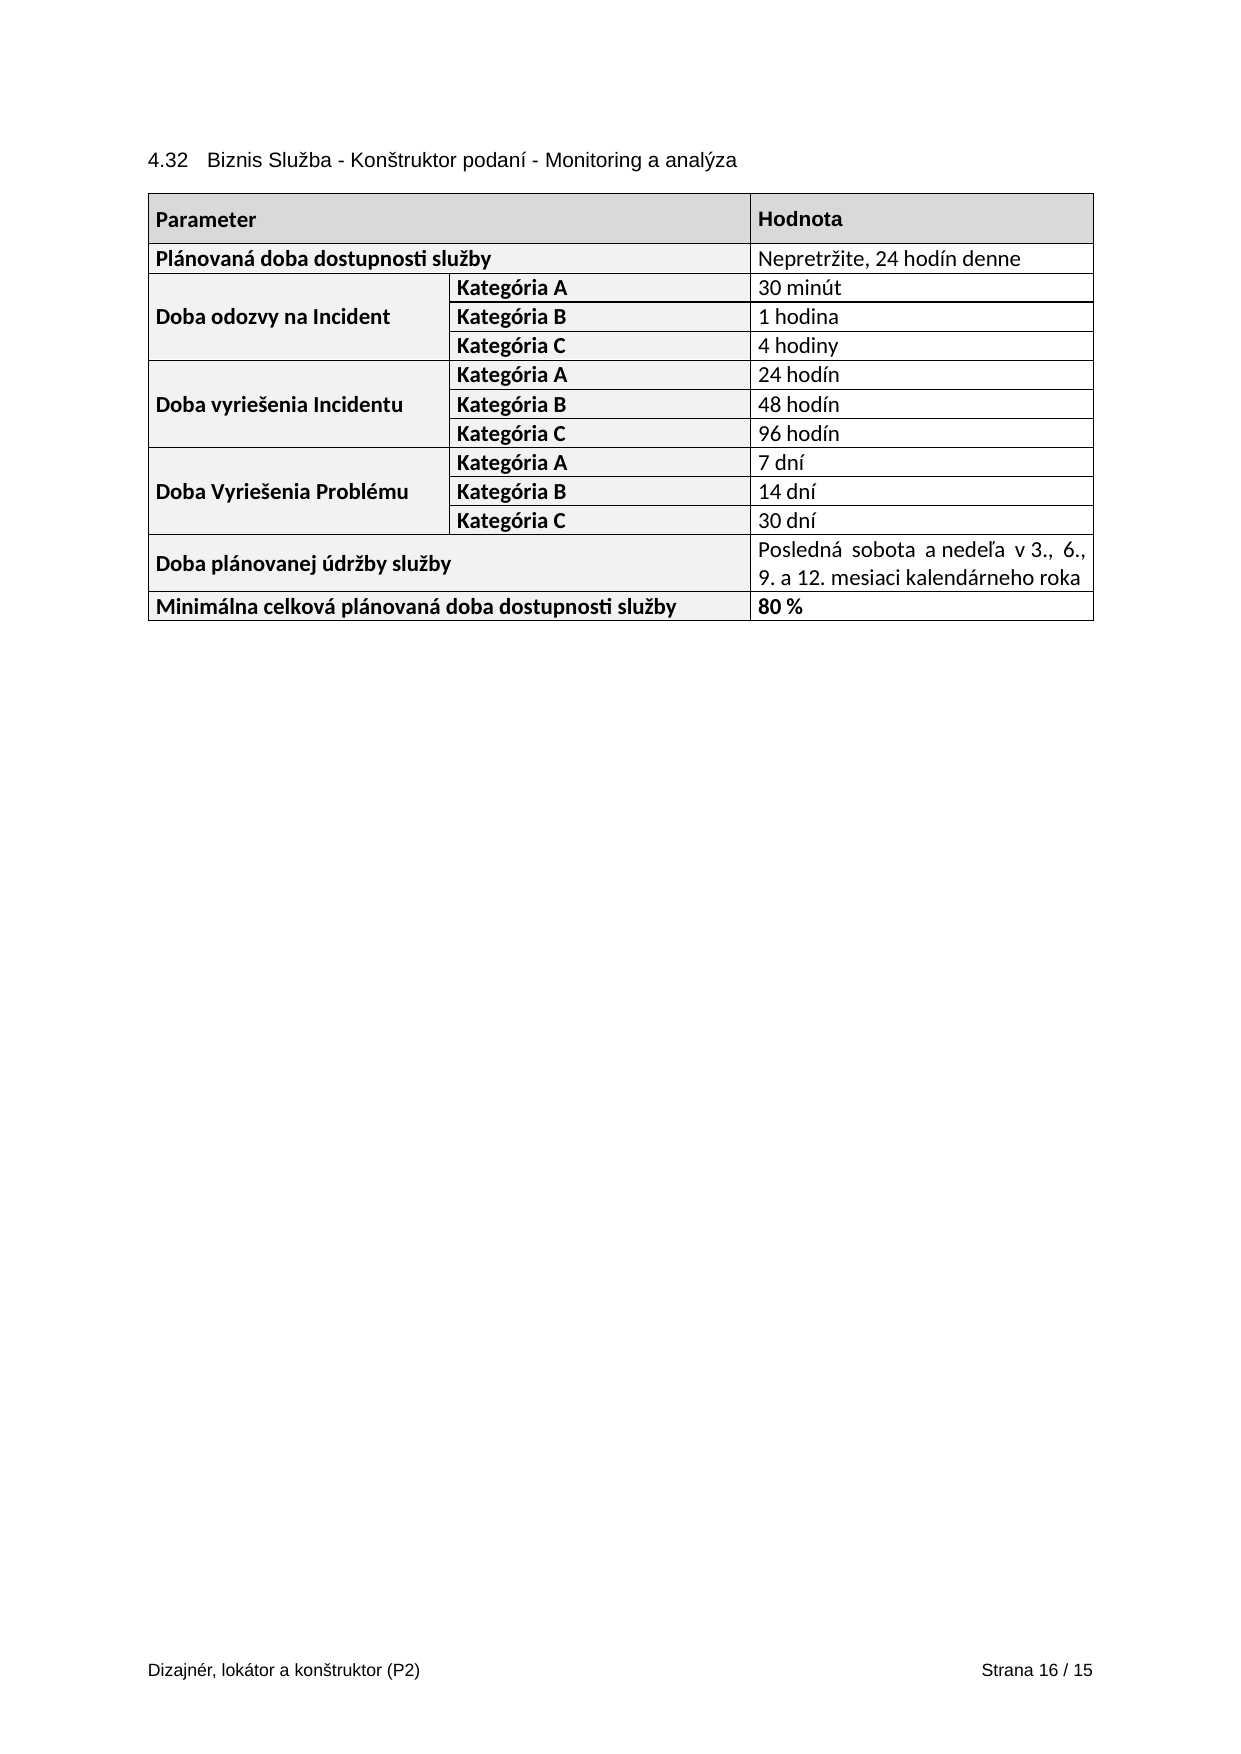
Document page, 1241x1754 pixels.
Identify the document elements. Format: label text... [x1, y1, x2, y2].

table_cell Doba vyriešenia Incidentu [149, 361, 449, 447]
table_cell Kategória A [450, 361, 750, 389]
table_cell Kategória A [450, 274, 750, 301]
table_cell 1 hodina [751, 303, 1093, 331]
text Biznis Služba - Konštruktor podaní - Monitoring a analýza [148, 148, 1092, 172]
table_cell Kategória C [450, 506, 750, 534]
table_cell Nepretržite, 24 hodín denne [751, 244, 1093, 272]
table_cell Minimálna celková plánovaná doba dostupnosti služby [149, 592, 750, 620]
table_cell Doba odozvy na Incident [149, 274, 449, 359]
table_cell Kategória B [450, 390, 750, 418]
table_cell 80 % [751, 592, 1093, 620]
table_cell 30 dní [751, 506, 1093, 534]
table_cell 48 hodín [751, 390, 1093, 418]
table_cell Kategória C [450, 332, 750, 359]
table_cell Plánovaná doba dostupnosti služby [149, 244, 750, 272]
table_cell 30 minút [751, 274, 1093, 301]
table_cell Doba plánovanej údržby služby [149, 535, 750, 591]
table_cell 4 hodiny [751, 332, 1093, 359]
table_cell Doba Vyriešenia Problému [149, 448, 449, 534]
table_cell Kategória C [450, 419, 750, 447]
table_cell 7 dní [751, 448, 1093, 476]
table_cell 24 hodín [751, 361, 1093, 389]
table_cell Posledná sobota a nedeľa v 3., 6., 9. a 12. mesiaci kalendárneho roka [751, 535, 1093, 591]
table_cell 96 hodín [751, 419, 1093, 447]
table_cell 14 dní [751, 477, 1093, 505]
table_cell Kategória A [450, 448, 750, 476]
table_header Hodnota [751, 194, 1093, 243]
table_cell Kategória B [450, 303, 750, 331]
table_header Parameter [149, 194, 750, 243]
table_cell Kategória B [450, 477, 750, 505]
